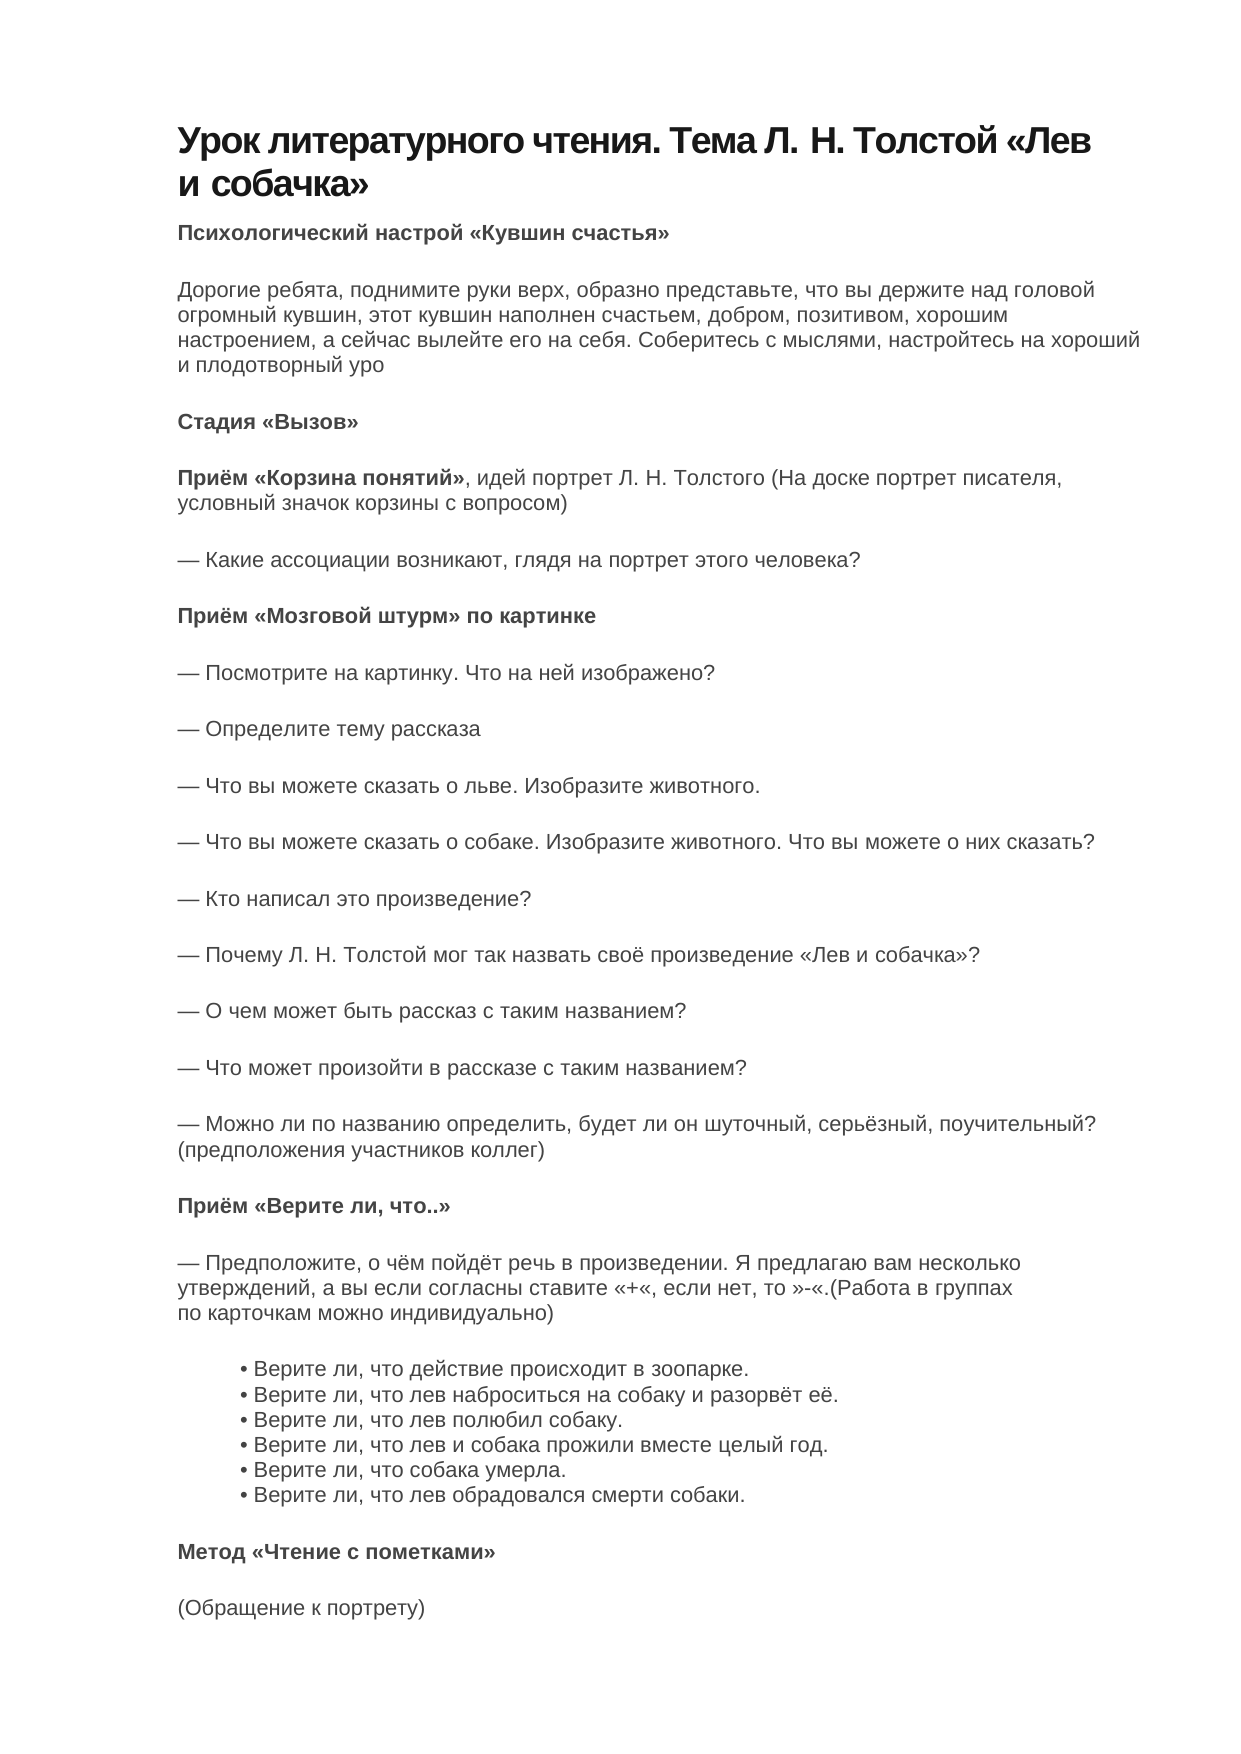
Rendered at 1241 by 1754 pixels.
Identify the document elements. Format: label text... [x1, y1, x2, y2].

text — Что может произойти в рассказе с таким названием? [177, 1055, 1152, 1080]
text — Можно ли по названию определить, будет ли он шуточный, серьёзный, поучительный? (предположения участников коллег) [177, 1111, 1152, 1162]
text — Определите тему рассказа [177, 716, 1152, 741]
text Психологический настрой «Кувшин счастья» [177, 220, 1152, 245]
text — Что вы можете сказать о льве. Изобразите животного. [177, 772, 1152, 798]
text Стадия «Вызов» [177, 408, 1152, 434]
text Метод «Чтение с пометками» [177, 1539, 1152, 1564]
text Приём «Мозговой штурм» по картинке [177, 603, 1152, 628]
text • Верите ли, что действие происходит в зоопарке. • Верите ли, что лев наброситься на собаку и разорвёт её. • Верите ли, что лев полюбил собаку. • Верите ли, что лев и собака прожили вместе целый год. • Верите ли, что собака умерла. • Верите ли, что лев обрадовался смерти собаки. [240, 1356, 1152, 1507]
text Приём «Верите ли, что..» [177, 1193, 1152, 1218]
text Урок литературного чтения. Тема Л. Н. Толстой «Лев и собачка» [177, 118, 1152, 204]
text — Кто написал это произведение? [177, 885, 1152, 911]
text — Что вы можете сказать о собаке. Изобразите животного. Что вы можете о них сказать? [177, 829, 1152, 854]
text — Посмотрите на картинку. Что на ней изображено? [177, 659, 1152, 685]
text (Обращение к портрету) [177, 1595, 1152, 1620]
text Приём «Корзина понятий», идей портрет Л. Н. Толстого (На доске портрет писателя, условный значок корзины с вопросом) [177, 465, 1152, 515]
text — Какие ассоциации возникают, глядя на портрет этого человека? [177, 547, 1152, 572]
text — Почему Л. Н. Толстой мог так назвать своё произведение «Лев и собачка»? [177, 942, 1152, 967]
text — О чем может быть рассказ с таким названием? [177, 998, 1152, 1023]
text — Предположите, о чём пойдёт речь в произведении. Я предлагаю вам несколько утверждений, а вы если согласны ставите «+«, если нет, то »-«.(Работа в группах по карточкам можно индивидуально) [177, 1249, 1152, 1325]
text Дорогие ребята, поднимите руки верх, образно представьте, что вы держите над головой огромный кувшин, этот кувшин наполнен счастьем, добром, позитивом, хорошим настроением, а сейчас вылейте его на себя. Соберитесь с мыслями, настройтесь на хороший и плодотворный уро [177, 276, 1152, 377]
